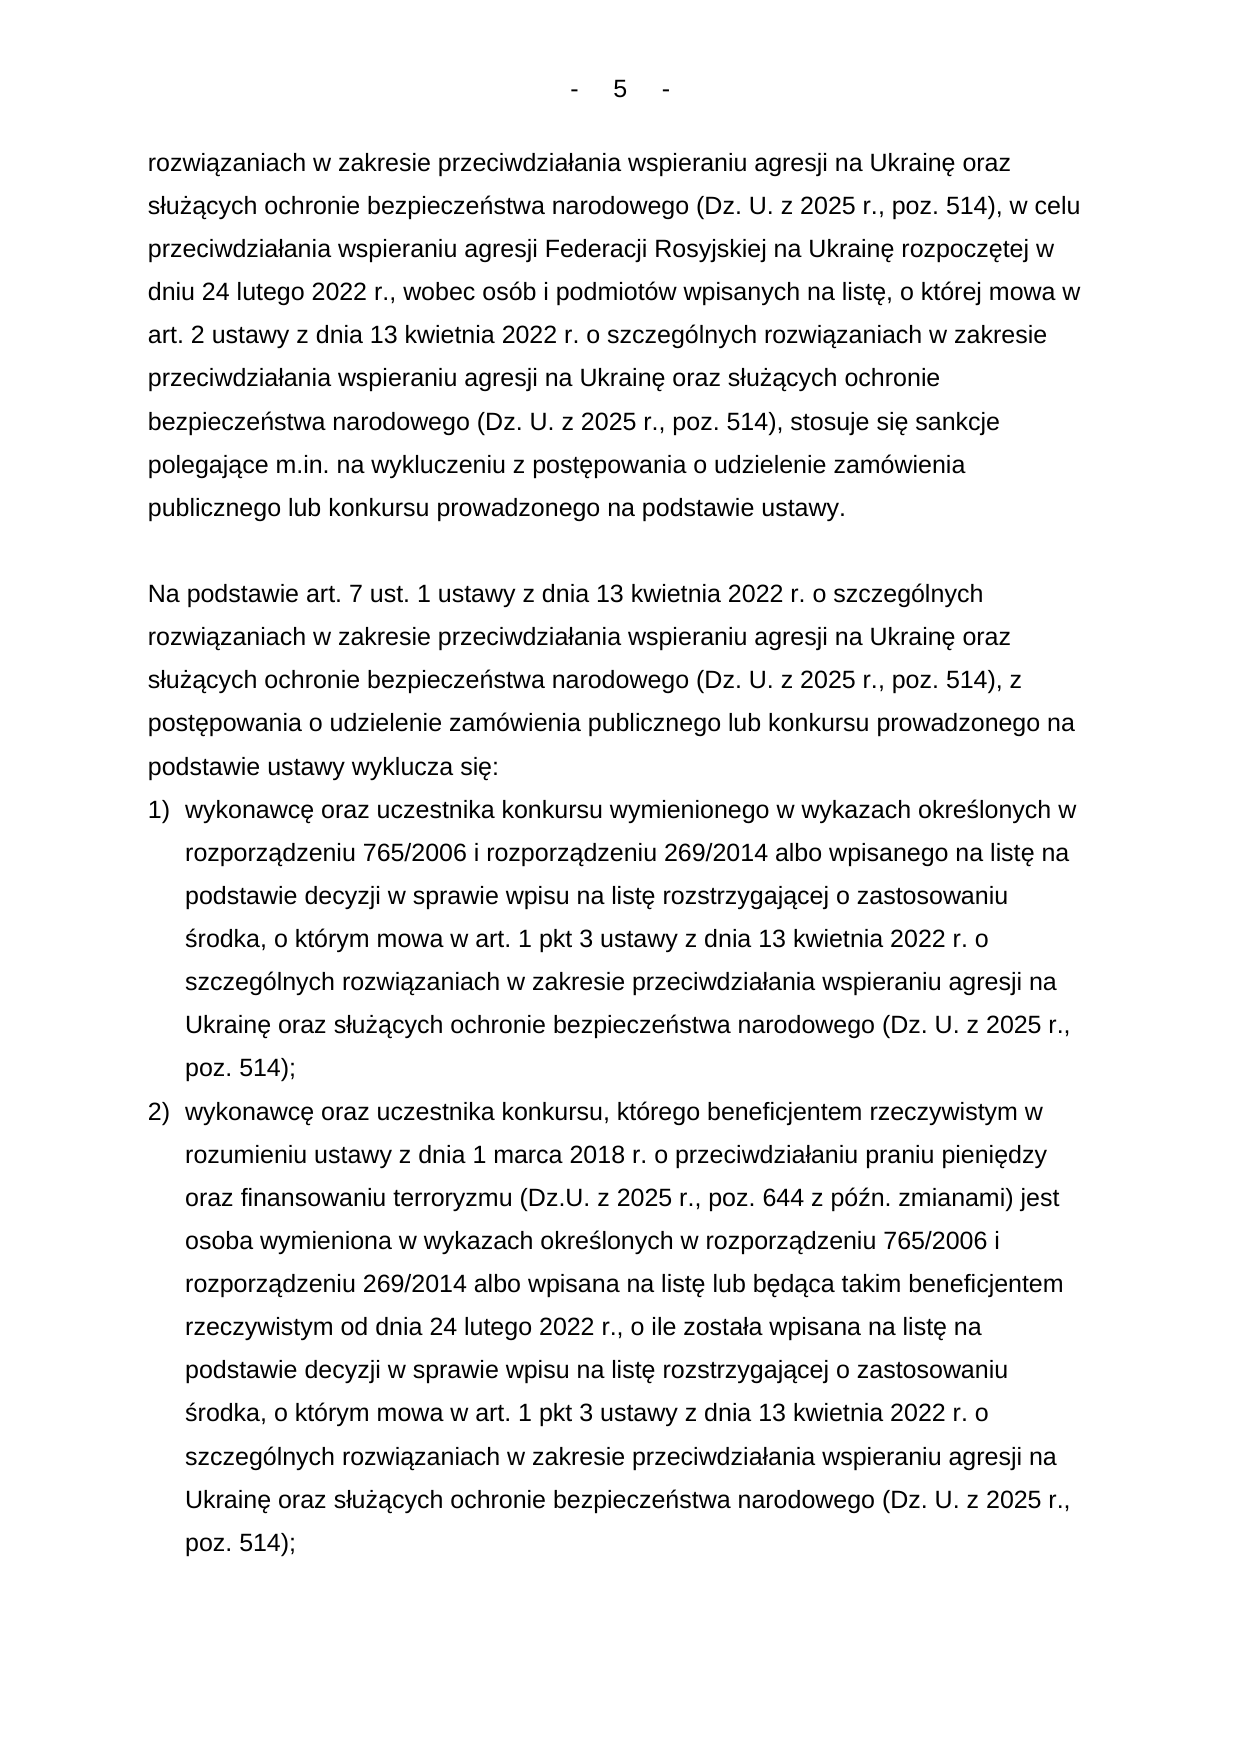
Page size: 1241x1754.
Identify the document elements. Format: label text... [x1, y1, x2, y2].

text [148, 148, 1092, 521]
list wykonawcę oraz uczestnika konkursu wymienionego w wykazach określonych w rozporządzeniu 765/2006 i rozporządzeniu 269/2014 albo wpisanego na listę na podstawie decyzji w sprawie wpisu na listę rozstrzygającej o zastosowaniu środka, o którym mowa w art. 1 pkt 3 ustawy z dnia 13 kwietnia 2022 r. o szczególnych rozwiązaniach w zakresie przeciwdziałania wspieraniu agresji na Ukrainę oraz służących ochronie bezpieczeństwa narodowego (Dz. U. z 2025 r., poz. 514); [148, 794, 1092, 1082]
text Na podstawie art. 7 ust. 1 ustawy z dnia 13 kwietnia 2022 r. o szczególnych rozwiązaniach w zakresie przeciwdziałania wspieraniu agresji na Ukrainę oraz służących ochronie bezpieczeństwa narodowego (Dz. U. z 2025 r., poz. 514), z postępowania o udzielenie zamówienia publicznego lub konkursu prowadzonego na podstawie ustawy wyklucza się: [148, 579, 1092, 780]
list wykonawcę oraz uczestnika konkursu, którego beneficjentem rzeczywistym w rozumieniu ustawy z dnia 1 marca 2018 r. o przeciwdziałaniu praniu pieniędzy oraz finansowaniu terroryzmu (Dz.U. z 2025 r., poz. 644 z późn. zmianami) jest osoba wymieniona w wykazach określonych w rozporządzeniu 765/2006 i rozporządzeniu 269/2014 albo wpisana na listę lub będąca takim beneficjentem rzeczywistym od dnia 24 lutego 2022 r., o ile została wpisana na listę na podstawie decyzji w sprawie wpisu na listę rozstrzygającej o zastosowaniu środka, o którym mowa w art. 1 pkt 3 ustawy z dnia 13 kwietnia 2022 r. o szczególnych rozwiązaniach w zakresie przeciwdziałania wspieraniu agresji na Ukrainę oraz służących ochronie bezpieczeństwa narodowego (Dz. U. z 2025 r., poz. 514); [148, 1096, 1092, 1556]
